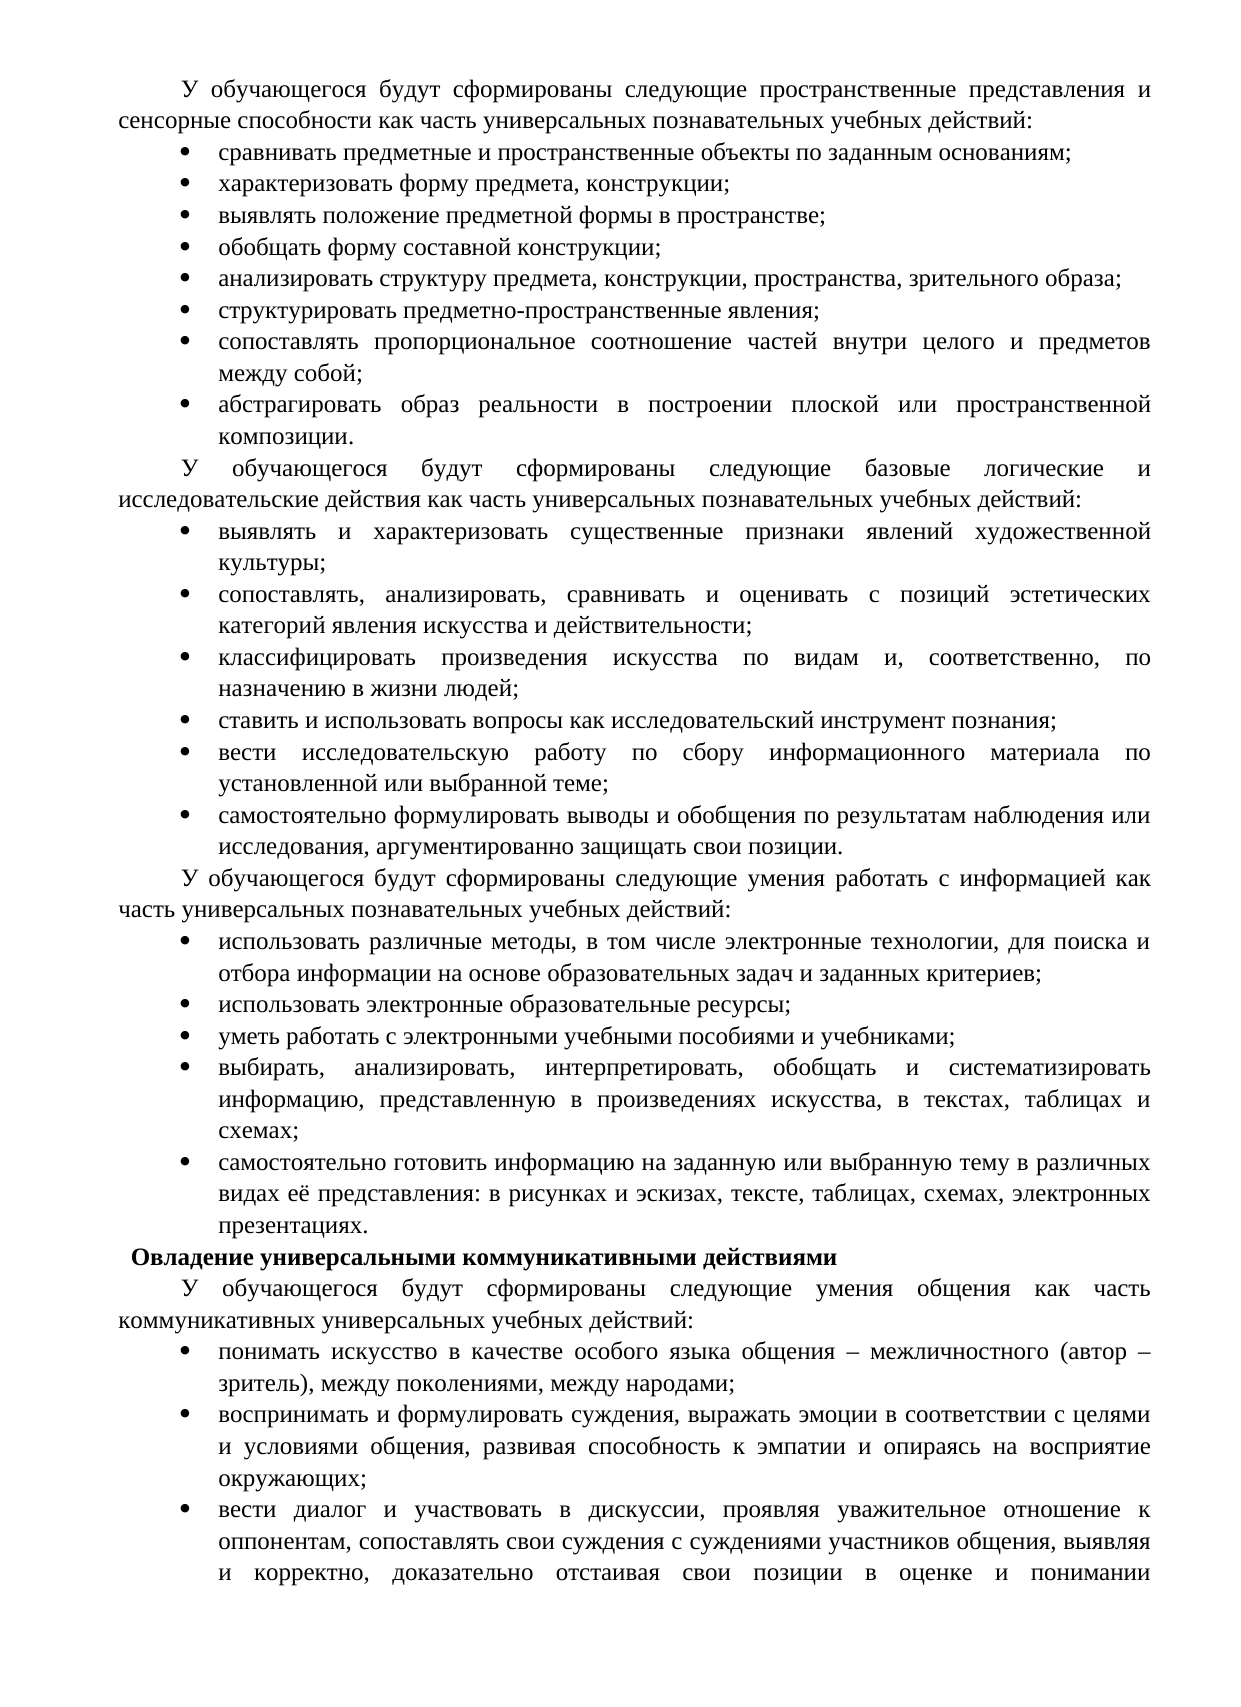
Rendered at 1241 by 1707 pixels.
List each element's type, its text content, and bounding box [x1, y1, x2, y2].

list использовать электронные образовательные ресурсы; [181, 989, 1152, 1018]
list уметь работать с электронными учебными пособиями и учебниками; [181, 1021, 1152, 1049]
list самостоятельно готовить информацию на заданную или выбранную тему в различных видах её представления: в рисунках и эскизах, тексте, таблицах, схемах, электронных презентациях. [181, 1147, 1152, 1239]
list ставить и использовать вопросы как исследовательский инструмент познания; [181, 705, 1152, 734]
list анализировать структуру предмета, конструкции, пространства, зрительного образа; [181, 263, 1152, 292]
list использовать различные методы, в том числе электронные технологии, для поиска и отбора информации на основе образовательных задач и заданных критериев; [181, 926, 1152, 986]
list структурировать предметно-пространственные явления; [181, 295, 1152, 323]
list понимать искусство в качестве особого языка общения – межличностного (автор – зритель), между поколениями, между народами; [181, 1336, 1152, 1397]
list выбирать, анализировать, интерпретировать, обобщать и систематизировать информацию, представленную в произведениях искусства, в текстах, таблицах и схемах; [181, 1052, 1152, 1144]
text У обучающегося будут сформированы следующие пространственные представления и сенсорные способности как часть универсальных познавательных учебных действий: [118, 74, 1152, 134]
list абстрагировать образ реальности в построении плоской или пространственной композиции. [181, 389, 1152, 450]
list сопоставлять пропорциональное соотношение частей внутри целого и предметов между собой; [181, 326, 1152, 387]
text У обучающегося будут сформированы следующие умения общения как часть коммуникативных универсальных учебных действий: [118, 1273, 1152, 1333]
list характеризовать форму предмета, конструкции; [181, 168, 1152, 197]
list вести исследовательскую работу по сбору информационного материала по установленной или выбранной теме; [181, 737, 1152, 797]
list сравнивать предметные и пространственные объекты по заданным основаниям; [181, 137, 1152, 166]
list выявлять и характеризовать существенные признаки явлений художественной культуры; [181, 516, 1152, 576]
text Овладение универсальными коммуникативными действиями [131, 1242, 1152, 1270]
list обобщать форму составной конструкции; [181, 232, 1152, 260]
list сопоставлять, анализировать, сравнивать и оценивать с позиций эстетических категорий явления искусства и действительности; [181, 579, 1152, 639]
text У обучающегося будут сформированы следующие умения работать с информацией как часть универсальных познавательных учебных действий: [118, 863, 1152, 923]
list выявлять положение предметной формы в пространстве; [181, 200, 1152, 229]
list воспринимать и формулировать суждения, выражать эмоции в соответствии с целями и условиями общения, развивая способность к эмпатии и опираясь на восприятие окружающих; [181, 1399, 1152, 1491]
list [181, 1494, 1152, 1586]
list самостоятельно формулировать выводы и обобщения по результатам наблюдения или исследования, аргументированно защищать свои позиции. [181, 800, 1152, 860]
text У обучающегося будут сформированы следующие базовые логические и исследовательские действия как часть универсальных познавательных учебных действий: [118, 453, 1152, 513]
list классифицировать произведения искусства по видам и, соответственно, по назначению в жизни людей; [181, 642, 1152, 702]
